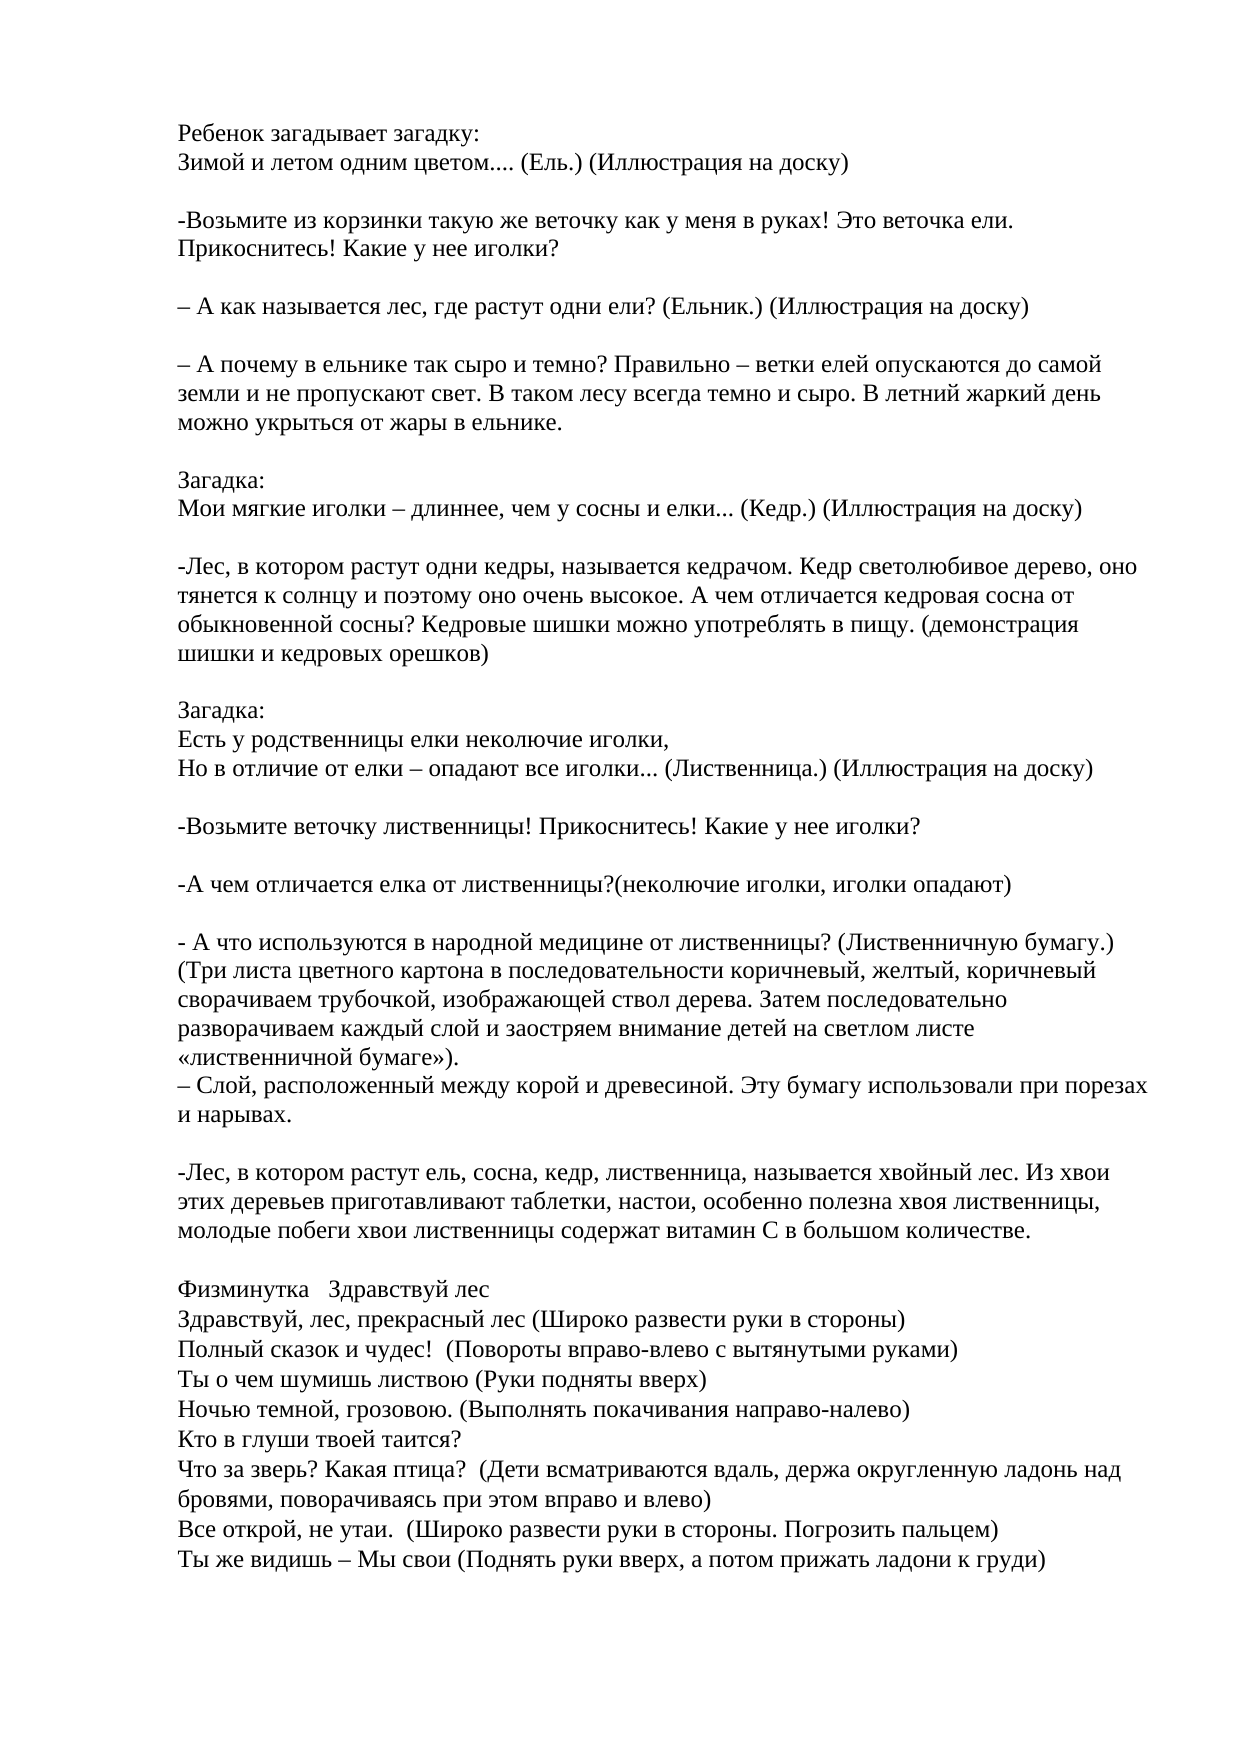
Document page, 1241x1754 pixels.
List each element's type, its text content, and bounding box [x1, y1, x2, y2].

text – А как называется лес, где растут одни ели? (Ельник.) (Иллюстрация на доску) [177, 291, 1152, 320]
text – А почему в ельнике так сыро и темно? Правильно – ветки елей опускаются до самой земли и не пропускают свет. В таком лесу всегда темно и сыро. В летний жаркий день можно укрыться от жары в ельнике. [177, 349, 1152, 436]
text -Лес, в котором растут ель, сосна, кедр, лиственница, называется хвойный лес. Из хвои этих деревьев приготавливают таблетки, настои, особенно полезна хвоя лиственницы, молодые побеги хвои лиственницы содержат витамин С в большом количестве. [177, 1157, 1152, 1243]
text -Лес, в котором растут одни кедры, называется кедрачом. Кедр светолюбивое дерево, оно тянется к солнцу и поэтому оно очень высокое. А чем отличается кедровая сосна от обыкновенной сосны? Кедровые шишки можно употреблять в пищу. (демонстрация шишки и кедровых орешков) [177, 551, 1152, 666]
text - А что используются в народной медицине от лиственницы? (Лиственничную бумагу.) (Три листа цветного картона в последовательности коричневый, желтый, коричневый сворачиваем трубочкой, изображающей ствол дерева. Затем последовательно разворачиваем каждый слой и заостряем внимание детей на светлом листе «лиственничной бумаге»). – Слой, расположенный между корой и древесиной. Эту бумагу использовали при порезах и нарывах. [177, 927, 1152, 1128]
text Физминутка Здравствуй лес [177, 1273, 1152, 1303]
text Загадка: Мои мягкие иголки – длиннее, чем у сосны и елки... (Кедр.) (Иллюстрация на доску) [177, 465, 1152, 522]
text -Возьмите из корзинки такую же веточку как у меня в руках! Это веточка ели. Прикоснитесь! Какие у нее иголки? [177, 205, 1152, 262]
text Здравствуй, лес, прекрасный лес (Широко развести руки в стороны) Полный сказок и чудес! (Повороты вправо-влево с вытянутыми руками) Ты о чем шумишь листвою (Руки подняты вверх) Ночью темной, грозовою. (Выполнять покачивания направо-налево) Кто в глуши твоей таится? Что за зверь? Какая птица? (Дети всматриваются вдаль, держа округленную ладонь над бровями, поворачиваясь при этом вправо и влево) Все открой, не утаи. (Широко развести руки в стороны. Погрозить пальцем) Ты же видишь – Мы свои (Поднять руки вверх, а потом прижать ладони к груди) [177, 1303, 1152, 1573]
text -А чем отличается елка от лиственницы?(неколючие иголки, иголки опадают) [177, 869, 1152, 898]
text -Возьмите веточку лиственницы! Прикоснитесь! Какие у нее иголки? [177, 811, 1152, 840]
text Ребенок загадывает загадку: Зимой и летом одним цветом.... (Ель.) (Иллюстрация на доску) [177, 118, 1152, 176]
text Загадка: Есть у родственницы елки неколючие иголки, Но в отличие от елки – опадают все иголки... (Лиственница.) (Иллюстрация на доску) [177, 696, 1152, 782]
